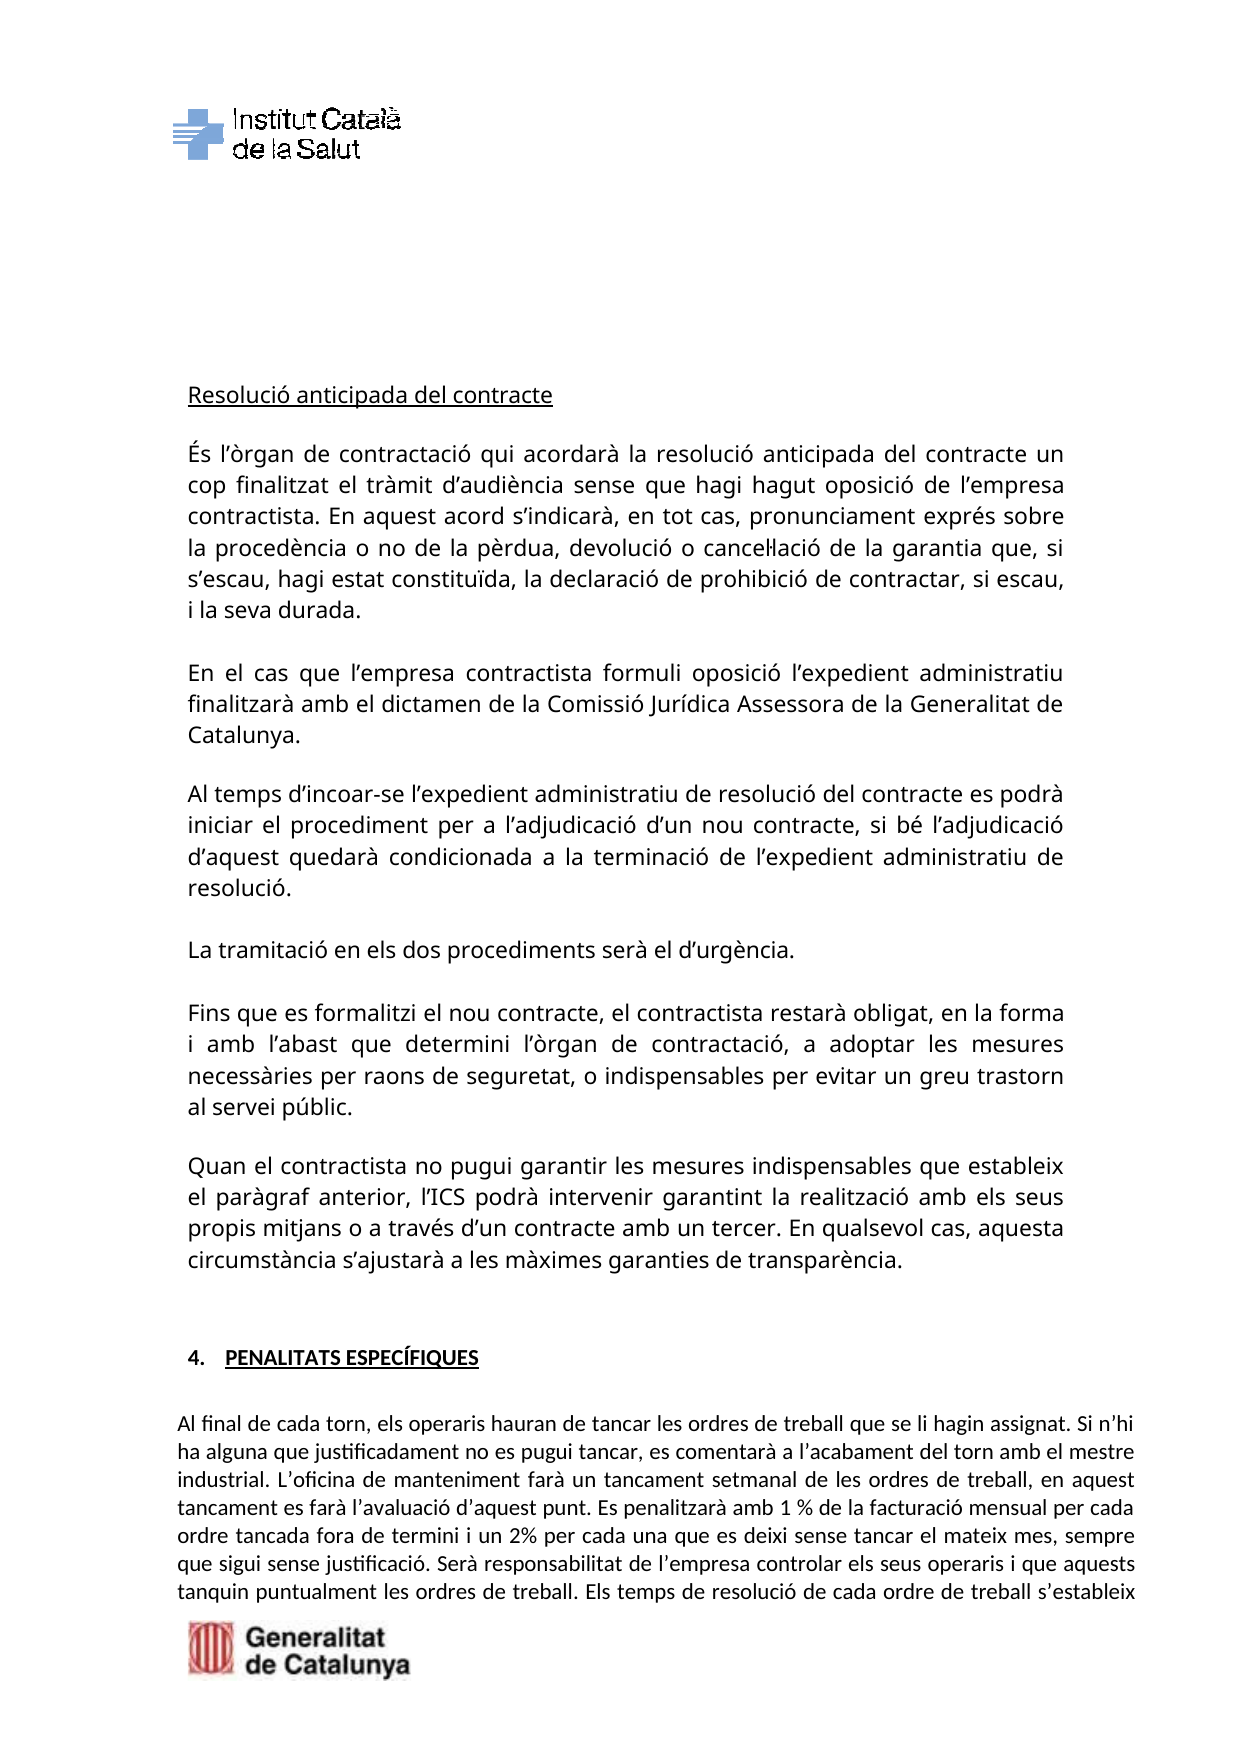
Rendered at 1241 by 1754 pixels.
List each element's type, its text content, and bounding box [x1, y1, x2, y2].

picture [173, 123, 224, 127]
text Resolució anticipada del contracte [187, 379, 1137, 410]
text Quan el contractista no pugui garantir les mesures indispensables que estableix el paràgraf anterior, l’ICS podrà intervenir garantint la realització amb els seus propis mitjans o a través d’un contracte amb un tercer. En qualsevol cas, aquesta circumstància s’ajustarà a les màximes garanties de transparència. [187, 1150, 1064, 1275]
picture [187, 1620, 412, 1681]
picture [273, 143, 291, 159]
picture [322, 107, 401, 130]
text En el cas que l’empresa contractista formuli oposició l’expedient administratiu finalitzarà amb el dictamen de la Comissió Jurídica Assessora de la Generalitat de Catalunya. [187, 657, 1064, 750]
picture [285, 113, 360, 159]
picture [255, 122, 276, 130]
list PENALITATS ESPECÍFIQUES [188, 1343, 1064, 1371]
text És l’òrgan de contractació qui acordarà la resolució anticipada del contracte un cop finalitzat el tràmit d’audiència sense que hagi hagut oposició de l’empresa contractista. En aquest acord s’indicarà, en tot cas, pronunciament exprés sobre la procedència o no de la pèrdua, devolució o cancel·lació de la garantia que, si s’escau, hagi estat constituïda, la declaració de prohibició de contractar, si escau, i la seva durada. [187, 438, 1064, 625]
text La tramitació en els dos procediments serà el d’urgència. [187, 934, 1137, 966]
text Fins que es formalitzi el nou contracte, el contractista restarà obligat, en la forma i amb l’abast que determini l’òrgan de contractació, a adoptar les mesures necessàries per raons de seguretat, o indispensables per evitar un greu trastorn al servei públic. [187, 997, 1064, 1122]
picture [233, 143, 264, 150]
picture [190, 138, 224, 142]
text Al temps d’incoar-se l’expedient administratiu de resolució del contracte es podrà iniciar el procediment per a l’adjudicació d’un nou contracte, si bé l’adjudicació d’aquest quedarà condicionada a la terminació de l’expedient administratiu de resolució. [187, 778, 1064, 903]
picture [234, 108, 291, 118]
